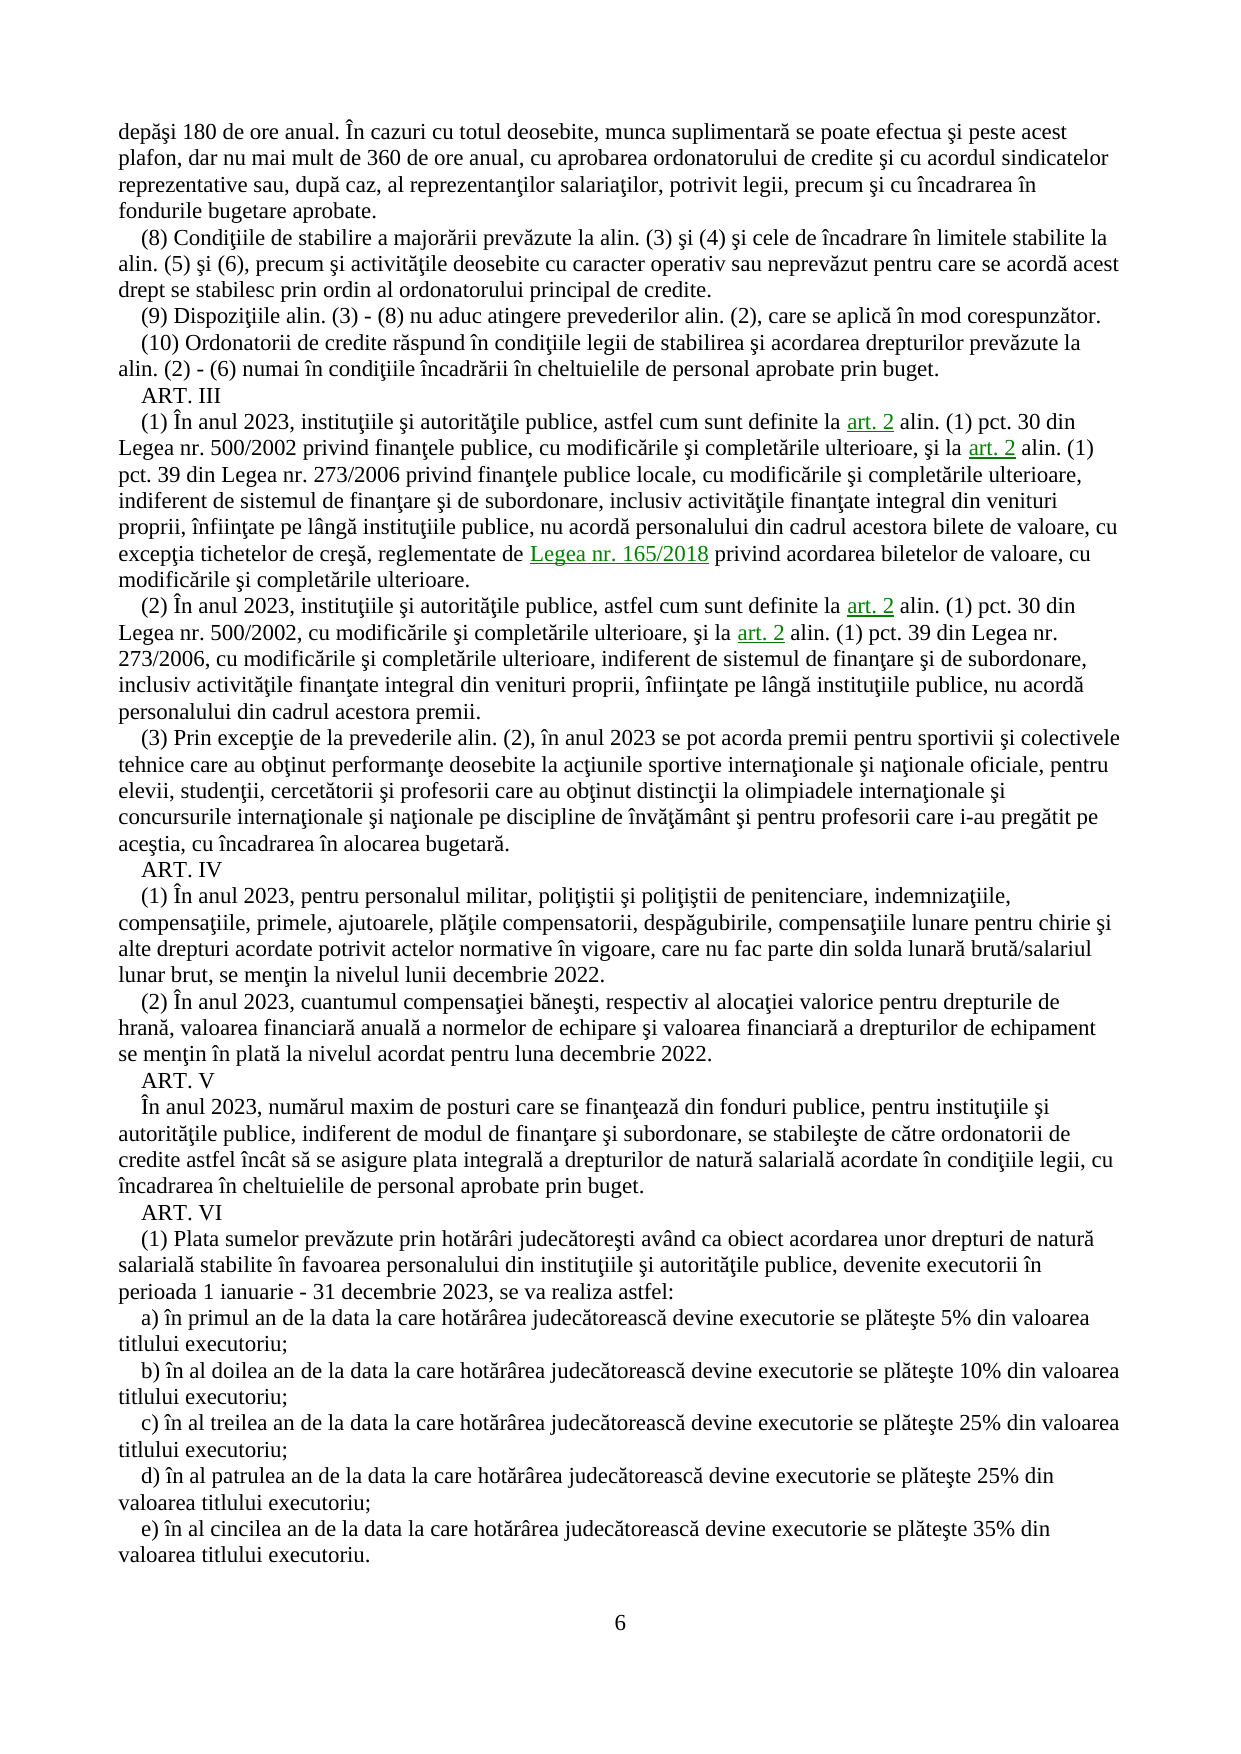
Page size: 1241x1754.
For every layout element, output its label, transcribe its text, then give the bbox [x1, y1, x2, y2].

text a) în primul an de la data la care hotărârea judecătorească devine executorie se plăteşte 5% din valoarea titlului executoriu; [118, 1304, 1122, 1357]
text (3) Prin excepţie de la prevederile alin. (2), în anul 2023 se pot acorda premii pentru sportivii şi colectivele tehnice care au obţinut performanţe deosebite la acţiunile sportive internaţionale şi naţionale oficiale, pentru elevii, studenţii, cercetătorii şi profesorii care au obţinut distincţii la olimpiadele internaţionale şi concursurile internaţionale şi naţionale pe discipline de învăţământ şi pentru profesorii care i-au pregătit pe aceştia, cu încadrarea în alocarea bugetară. [118, 724, 1122, 856]
text (1) În anul 2023, pentru personalul militar, poliţiştii şi poliţiştii de penitenciare, indemnizaţiile, compensaţiile, primele, ajutoarele, plăţile compensatorii, despăgubirile, compensaţiile lunare pentru chirie şi alte drepturi acordate potrivit actelor normative în vigoare, care nu fac parte din solda lunară brută/salariul lunar brut, se menţin la nivelul lunii decembrie 2022. [118, 882, 1122, 988]
text (2) În anul 2023, instituţiile şi autorităţile publice, astfel cum sunt definite la art. 2 alin. (1) pct. 30 din Legea nr. 500/2002, cu modificările şi completările ulterioare, şi la art. 2 alin. (1) pct. 39 din Legea nr. 273/2006, cu modificările şi completările ulterioare, indiferent de sistemul de finanţare şi de subordonare, inclusiv activităţile finanţate integral din venituri proprii, înfiinţate pe lângă instituţiile publice, nu acordă personalului din cadrul acestora premii. [118, 592, 1122, 724]
text (8) Condiţiile de stabilire a majorării prevăzute la alin. (3) şi (4) şi cele de încadrare în limitele stabilite la alin. (5) şi (6), precum şi activităţile deosebite cu caracter operativ sau neprevăzut pentru care se acordă acest drept se stabilesc prin ordin al ordonatorului principal de credite. [118, 223, 1122, 303]
text (10) Ordonatorii de credite răspund în condiţiile legii de stabilirea şi acordarea drepturilor prevăzute la alin. (2) - (6) numai în condiţiile încadrării în cheltuielile de personal aprobate prin buget. [118, 329, 1122, 382]
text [118, 118, 1122, 223]
text d) în al patrulea an de la data la care hotărârea judecătorească devine executorie se plăteşte 25% din valoarea titlului executoriu; [118, 1462, 1122, 1515]
text ART. VI [118, 1199, 1122, 1225]
text În anul 2023, numărul maxim de posturi care se finanţează din fonduri publice, pentru instituţiile şi autorităţile publice, indiferent de modul de finanţare şi subordonare, se stabileşte de către ordonatorii de credite astfel încât să se asigure plata integrală a drepturilor de natură salarială acordate în condiţiile legii, cu încadrarea în cheltuielile de personal aprobate prin buget. [118, 1093, 1122, 1199]
text (1) Plata sumelor prevăzute prin hotărâri judecătoreşti având ca obiect acordarea unor drepturi de natură salarială stabilite în favoarea personalului din instituţiile şi autorităţile publice, devenite executorii în perioada 1 ianuarie - 31 decembrie 2023, se va realiza astfel: [118, 1225, 1122, 1304]
text c) în al treilea an de la data la care hotărârea judecătorească devine executorie se plăteşte 25% din valoarea titlului executoriu; [118, 1409, 1122, 1462]
text e) în al cincilea an de la data la care hotărârea judecătorească devine executorie se plăteşte 35% din valoarea titlului executoriu. [118, 1515, 1122, 1568]
text b) în al doilea an de la data la care hotărârea judecătorească devine executorie se plăteşte 10% din valoarea titlului executoriu; [118, 1357, 1122, 1409]
text (2) În anul 2023, cuantumul compensaţiei băneşti, respectiv al alocaţiei valorice pentru drepturile de hrană, valoarea financiară anuală a normelor de echipare şi valoarea financiară a drepturilor de echipament se menţin în plată la nivelul acordat pentru luna decembrie 2022. [118, 988, 1122, 1067]
text (9) Dispoziţiile alin. (3) - (8) nu aduc atingere prevederilor alin. (2), care se aplică în mod corespunzător. [118, 303, 1122, 329]
text ART. IV [118, 856, 1122, 882]
text (1) În anul 2023, instituţiile şi autorităţile publice, astfel cum sunt definite la art. 2 alin. (1) pct. 30 din Legea nr. 500/2002 privind finanţele publice, cu modificările şi completările ulterioare, şi la art. 2 alin. (1) pct. 39 din Legea nr. 273/2006 privind finanţele publice locale, cu modificările şi completările ulterioare, indiferent de sistemul de finanţare şi de subordonare, inclusiv activităţile finanţate integral din venituri proprii, înfiinţate pe lângă instituţiile publice, nu acordă personalului din cadrul acestora bilete de valoare, cu excepţia tichetelor de creşă, reglementate de Legea nr. 165/2018 privind acordarea biletelor de valoare, cu modificările şi completările ulterioare. [118, 408, 1122, 592]
text ART. III [118, 382, 1122, 408]
text ART. V [118, 1067, 1122, 1093]
